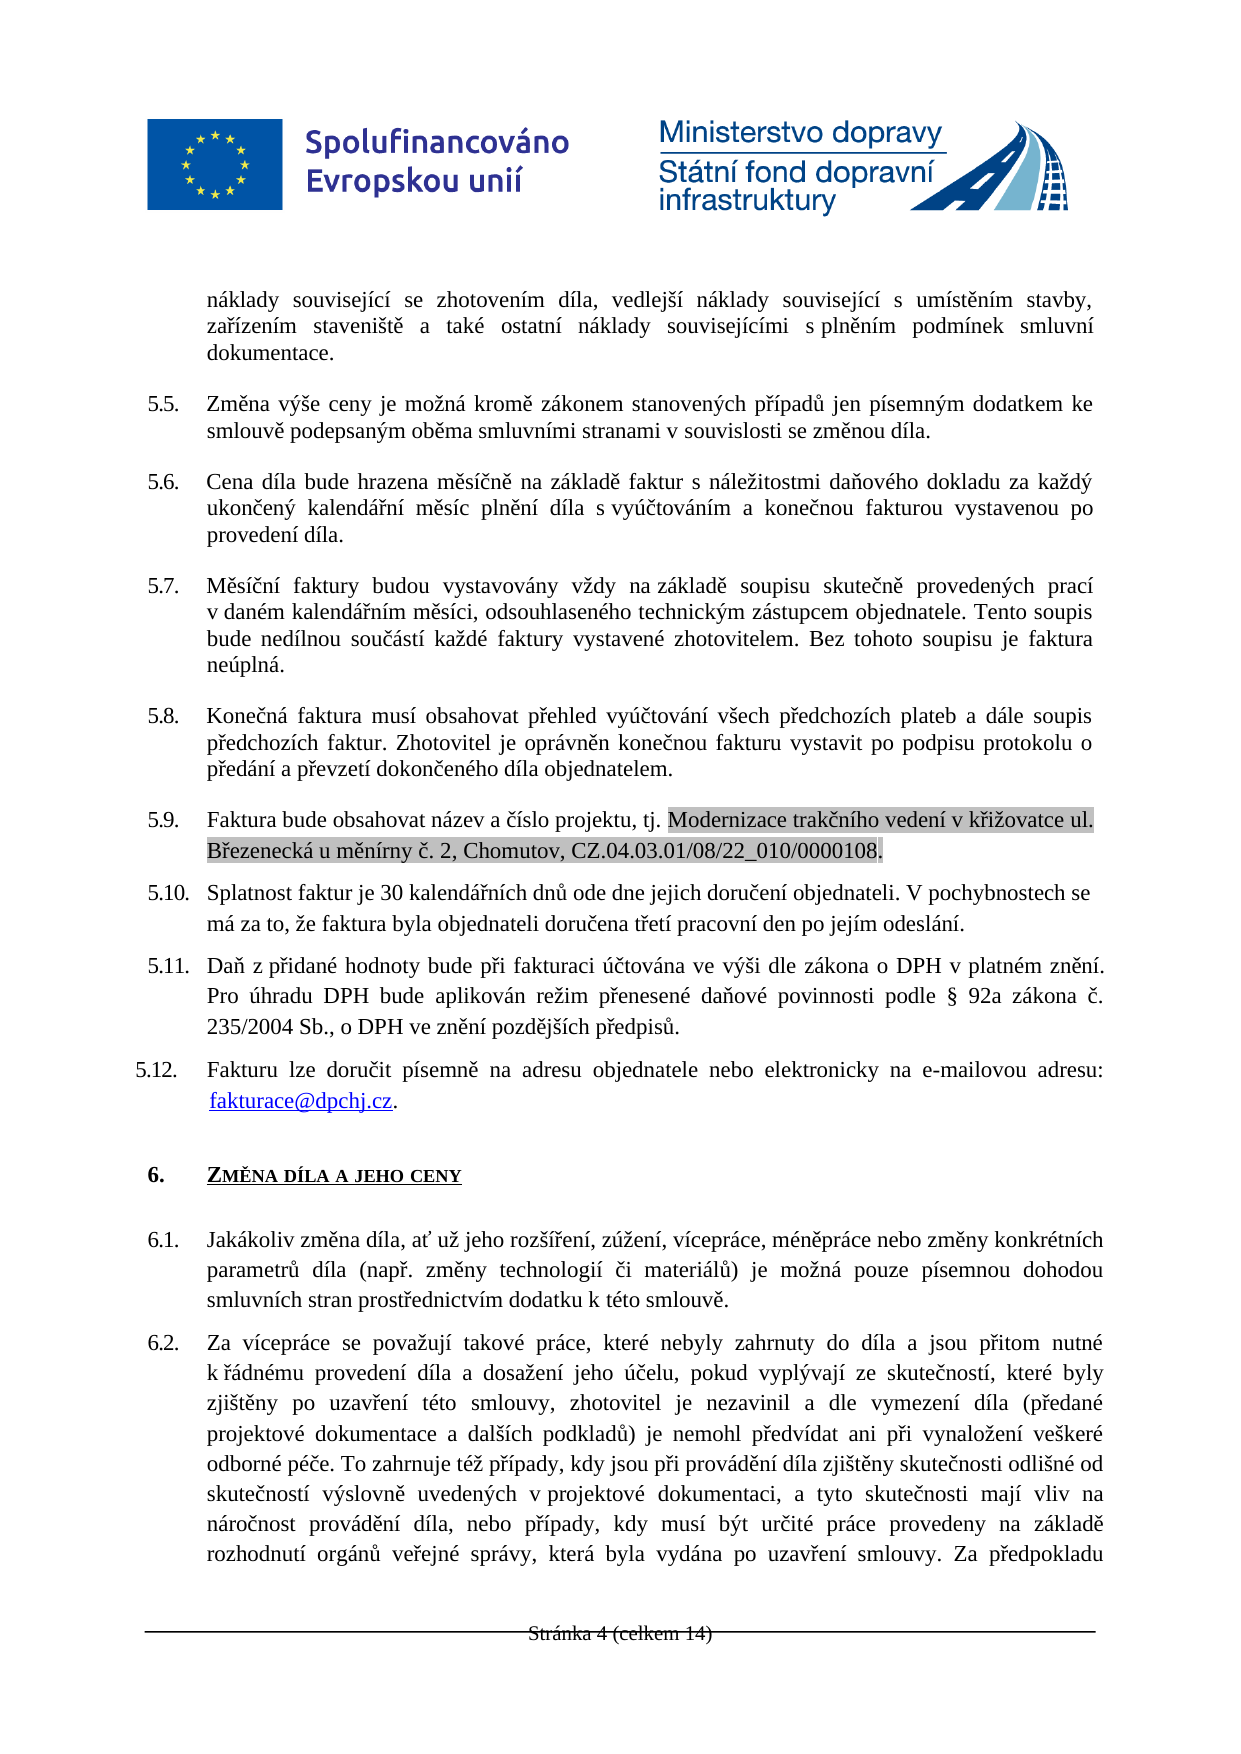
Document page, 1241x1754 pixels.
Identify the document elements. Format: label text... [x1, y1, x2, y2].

list Daň z přidané hodnoty bude při fakturaci účtována ve výši dle zákona o DPH v platném znění. Pro úhradu DPH bude aplikován režim přenesené daňové povinnosti podle § 92a zákona č. 235/2004 Sb., o DPH ve znění pozdějších předpisů. [147, 952, 1105, 1039]
list Změna výše ceny je možná kromě zákonem stanovených případů jen písemným dodatkem ke smlouvě podepsaným oběma smluvními stranami v souvislosti se změnou díla. [147, 390, 1094, 443]
list Faktura bude obsahovat název a číslo projektu, tj. Modernizace trakčního vedení v křižovatce ul. Březenecká u měnírny č. 2, Chomutov, CZ.04.03.01/08/22_010/0000108. [147, 807, 1105, 863]
list Splatnost faktur je 30 kalendářních dnů ode dne jejich doručení objednateli. V pochybnostech se má za to, že faktura byla objednateli doručena třetí pracovní den po jejím odeslání. [147, 879, 1105, 936]
picture [135, 101, 1081, 236]
list Jakákoliv změna díla, ať už jeho rozšíření, zúžení, vícepráce, méněpráce nebo změny konkrétních parametrů díla (např. změny technologií či materiálů) je možná pouze písemnou dohodou smluvních stran prostřednictvím dodatku k této smlouvě. [147, 1226, 1105, 1313]
list Konečná faktura musí obsahovat přehled vyúčtování všech předchozích plateb a dále soupis předchozích faktur. Zhotovitel je oprávněn konečnou fakturu vystavit po podpisu protokolu o předání a převzetí dokončeného díla objednatelem. [147, 702, 1094, 782]
list Fakturu lze doručit písemně na adresu objednatele nebo elektronicky na e-mailovou adresu: fakturace@dpchj.cz. [135, 1056, 1105, 1114]
list Cena díla bude hrazena měsíčně na základě faktur s náležitostmi daňového dokladu za každý ukončený kalendářní měsíc plnění díla s vyúčtováním a konečnou fakturou vystavenou po provedení díla. [147, 468, 1094, 547]
subtitle Změna díla a jeho ceny [147, 1161, 1105, 1187]
list Měsíční faktury budou vystavovány vždy na základě soupisu skutečně provedených prací v daném kalendářním měsíci, odsouhlaseného technickým zástupcem objednatele. Tento soupis bude nedílnou součástí každé faktury vystavené zhotovitelem. Bez tohoto soupisu je faktura neúplná. [147, 572, 1094, 677]
